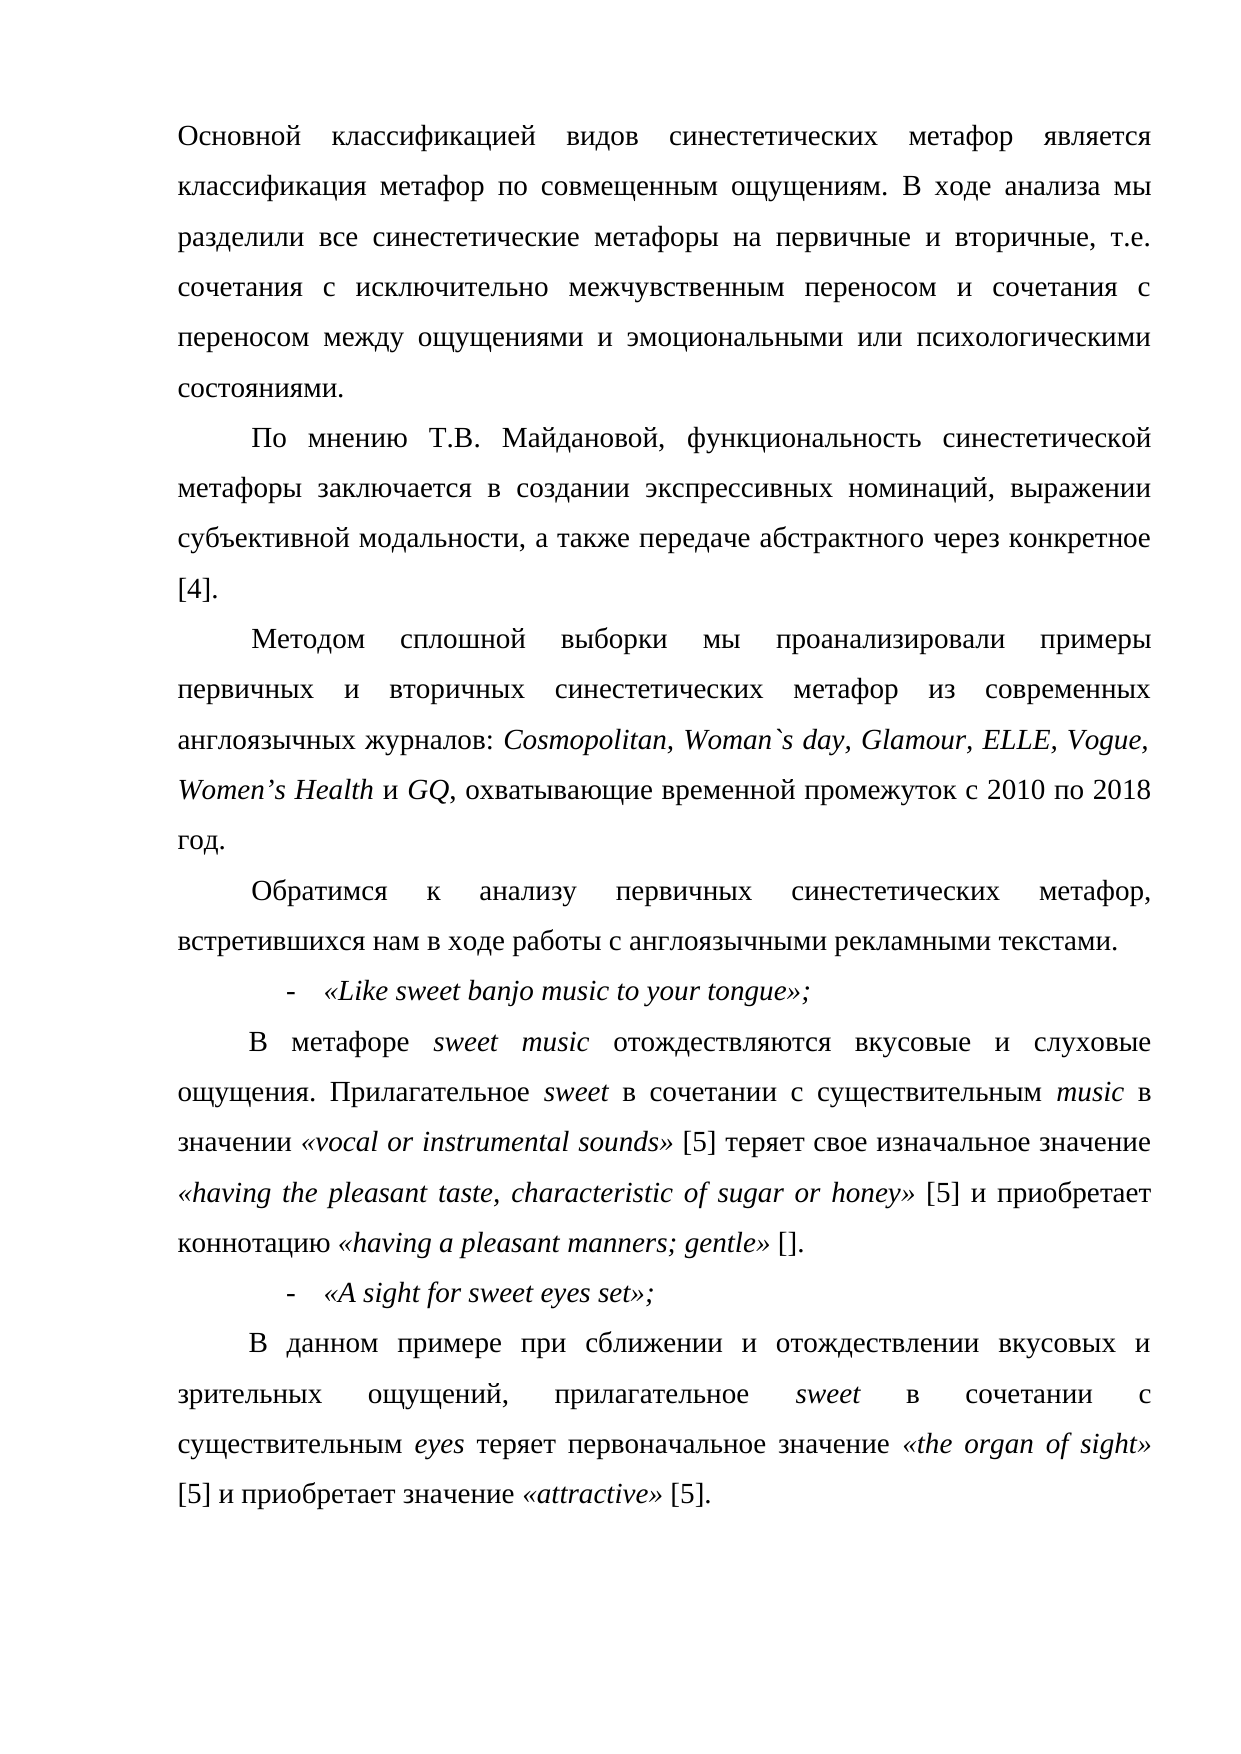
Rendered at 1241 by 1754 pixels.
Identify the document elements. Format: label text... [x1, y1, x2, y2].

text Обратимся к анализу первичных синестетических метафор, встретившихся нам в ходе работы с англоязычными рекламными текстами. [177, 873, 1152, 957]
text Методом сплошной выборки мы проанализировали примеры первичных и вторичных синестетических метафор из современных англоязычных журналов: Cosmopolitan, Woman`s day, Glamour, ELLE, Vogue, Women’s Health и GQ, охватывающие временной промежуток с 2010 по 2018 год. [177, 621, 1152, 856]
list «Like sweet banjo music to your tongue»; [286, 973, 1152, 1007]
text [177, 118, 1152, 403]
text По мнению Т.В. Майдановой, функциональность синестетической метафоры заключается в создании экспрессивных номинаций, выражении субъективной модальности, а также передаче абстрактного через конкретное [4]. [177, 420, 1152, 604]
text В данном примере при сближении и отождествлении вкусовых и зрительных ощущений, прилагательное sweet в сочетании с существительным eyes теряет первоначальное значение «the organ of sight» [5] и приобретает значение «attractive» [5]. [177, 1326, 1152, 1510]
list «A sight for sweet eyes set»; [286, 1275, 1152, 1309]
text В метафоре sweet music отождествляются вкусовые и слуховые ощущения. Прилагательное sweet в сочетании с существительным music в значении «vocal or instrumental sounds» [5] теряет свое изначальное значение «having the pleasant taste, characteristic of sugar or honey» [5] и приобретает коннотацию «having a pleasant manners; gentle» []. [177, 1024, 1152, 1258]
